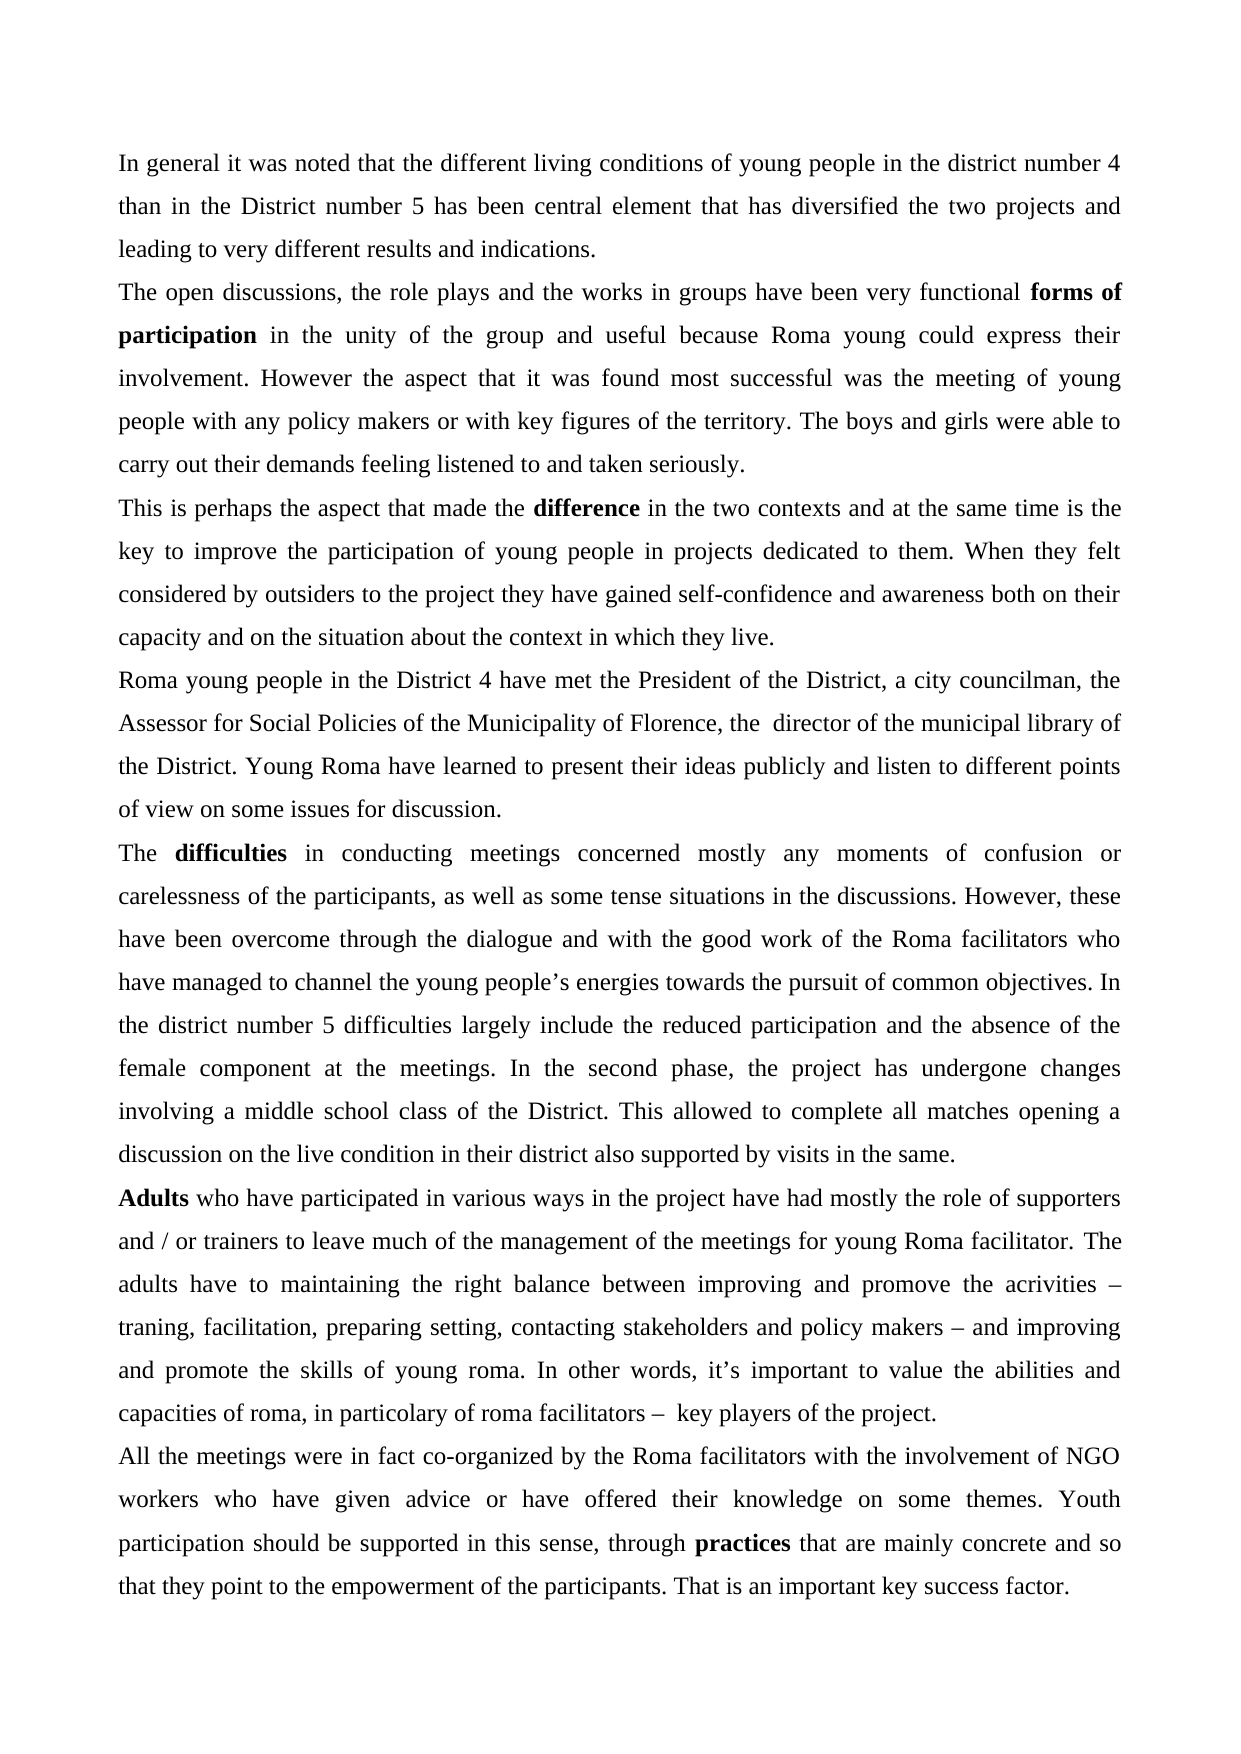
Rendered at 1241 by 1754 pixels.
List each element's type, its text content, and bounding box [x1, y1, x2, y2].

text The open discussions, the role plays and the works in groups have been very functional forms of participation in the unity of the group and useful because Roma young could express their involvement. However the aspect that it was found most successful was the meeting of young people with any policy makers or with key figures of the territory. The boys and girls were able to carry out their demands feeling listened to and taken seriously. [118, 277, 1122, 478]
text In general it was noted that the different living conditions of young people in the district number 4 than in the District number 5 has been central element that has diversified the two projects and leading to very different results and indications. [118, 148, 1122, 263]
text This is perhaps the aspect that made the difference in the two contexts and at the same time is the key to improve the participation of young people in projects dedicated to them. When they felt considered by outsiders to the project they have gained self-confidence and awareness both on their capacity and on the situation about the context in which they live. [118, 493, 1122, 651]
text Roma young people in the District 4 have met the President of the District, a city councilman, the Assessor for Social Policies of the Municipality of Florence, the director of the municipal library of the District. Young Roma have learned to present their ideas publicly and listen to different points of view on some issues for discussion. [118, 665, 1122, 823]
text The difficulties in conducting meetings concerned mostly any moments of confusion or carelessness of the participants, as well as some tense situations in the discussions. However, these have been overcome through the dialogue and with the good work of the Roma facilitators who have managed to channel the young people’s energies towards the pursuit of common objectives. In the district number 5 difficulties largely include the reduced participation and the absence of the female component at the meetings. In the second phase, the project has undergone changes involving a middle school class of the District. This allowed to complete all matches opening a discussion on the live condition in their district also supported by visits in the same. [118, 838, 1122, 1168]
text All the meetings were in fact co-organized by the Roma facilitators with the involvement of NGO workers who have given advice or have offered their knowledge on some themes. Youth participation should be supported in this sense, through practices that are mainly concrete and so that they point to the empowerment of the participants. That is an important key success factor. [118, 1441, 1122, 1599]
text Adults who have participated in various ways in the project have had mostly the role of supporters and / or trainers to leave much of the management of the meetings for young Roma facilitator. The adults have to maintaining the right balance between improving and promove the acrivities – traning, facilitation, preparing setting, contacting stakeholders and policy makers – and improving and promote the skills of young roma. In other words, it’s important to value the abilities and capacities of roma, in particolary of roma facilitators – key players of the project. [118, 1183, 1122, 1427]
